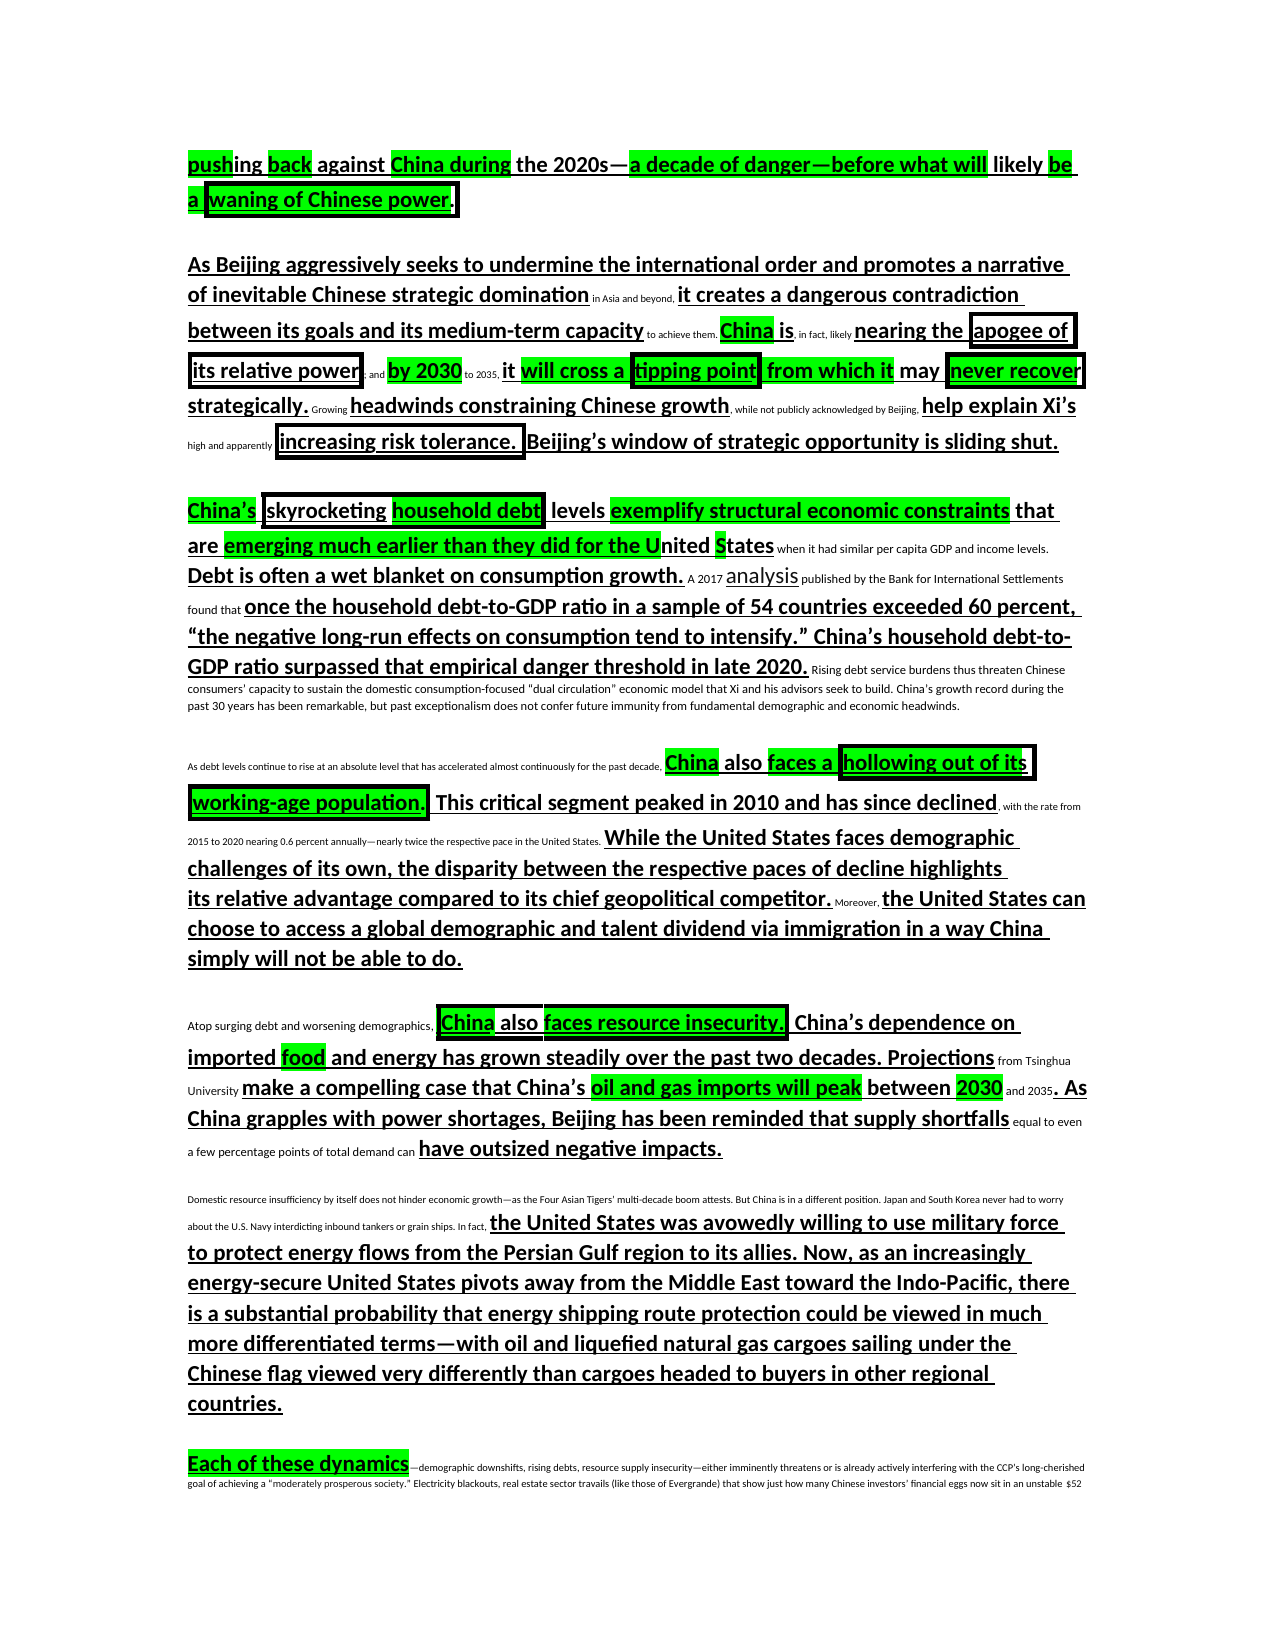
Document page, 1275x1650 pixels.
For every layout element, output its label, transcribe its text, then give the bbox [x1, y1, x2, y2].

text China’s skyrocketing household debt levels exemplify structural economic constraints that are emerging much earlier than they did for the United States when it had similar per capita GDP and income levels. Debt is often a wet blanket on consumption growth. A 2017 analysis published by the Bank for International Settlements found that once the household debt-to-GDP ratio in a sample of 54 countries exceeded 60 percent, “the negative long-run effects on consumption tend to intensify.” China’s household debt-to-GDP ratio surpassed that empirical danger threshold in late 2020. Rising debt service burdens thus threaten Chinese consumers’ capacity to sustain the domestic consumption-focused “dual circulation” economic model that Xi and his advisors seek to build. China’s growth record during the past 30 years has been remarkable, but past exceptionalism does not confer future immunity from fundamental demographic and economic headwinds. [187, 492, 1087, 713]
text As debt levels continue to rise at an absolute level that has accelerated almost continuously for the past decade, China also faces a hollowing out of its working-age population. This critical segment peaked in 2010 and has since declined, with the rate from 2015 to 2020 nearing 0.6 percent annually—nearly twice the respective pace in the United States. While the United States faces demographic challenges of its own, the disparity between the respective paces of decline highlights its relative advantage compared to its chief geopolitical competitor. Moreover, the United States can choose to access a global demographic and talent dividend via immigration in a way China simply will not be able to do. [187, 743, 1087, 972]
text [187, 150, 1087, 218]
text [187, 1449, 1087, 1490]
text Domestic resource insufficiency by itself does not hinder economic growth—as the Four Asian Tigers’ multi-decade boom attests. But China is in a different position. Japan and South Korea never had to worry about the U.S. Navy interdicting inbound tankers or grain ships. In fact, the United States was avowedly willing to use military force to protect energy flows from the Persian Gulf region to its allies. Now, as an increasingly energy-secure United States pivots away from the Middle East toward the Indo-Pacific, there is a substantial probability that energy shipping route protection could be viewed in much more differentiated terms—with oil and liquefied natural gas cargoes sailing under the Chinese flag viewed very differently than cargoes headed to buyers in other regional countries. [187, 1193, 1087, 1417]
text As Beijing aggressively seeks to undermine the international order and promotes a narrative of inevitable Chinese strategic domination in Asia and beyond, it creates a dangerous contradiction between its goals and its medium-term capacity to achieve them. China is, in fact, likely nearing the apogee of its relative power; and by 2030 to 2035, it will cross a tipping point from which it may never recover strategically. Growing headwinds constraining Chinese growth, while not publicly acknowledged by Beijing, help explain Xi’s high and apparently increasing risk tolerance. Beijing’s window of strategic opportunity is sliding shut. [187, 250, 1087, 460]
text Atop surging debt and worsening demographics, China also faces resource insecurity. China’s dependence on imported food and energy has grown steadily over the past two decades. Projections from Tsinghua University make a compelling case that China’s oil and gas imports will peak between 2030 and 2035. As China grapples with power shortages, Beijing has been reminded that supply shortfalls equal to even a few percentage points of total demand can have outsized negative impacts. [187, 1004, 1087, 1162]
